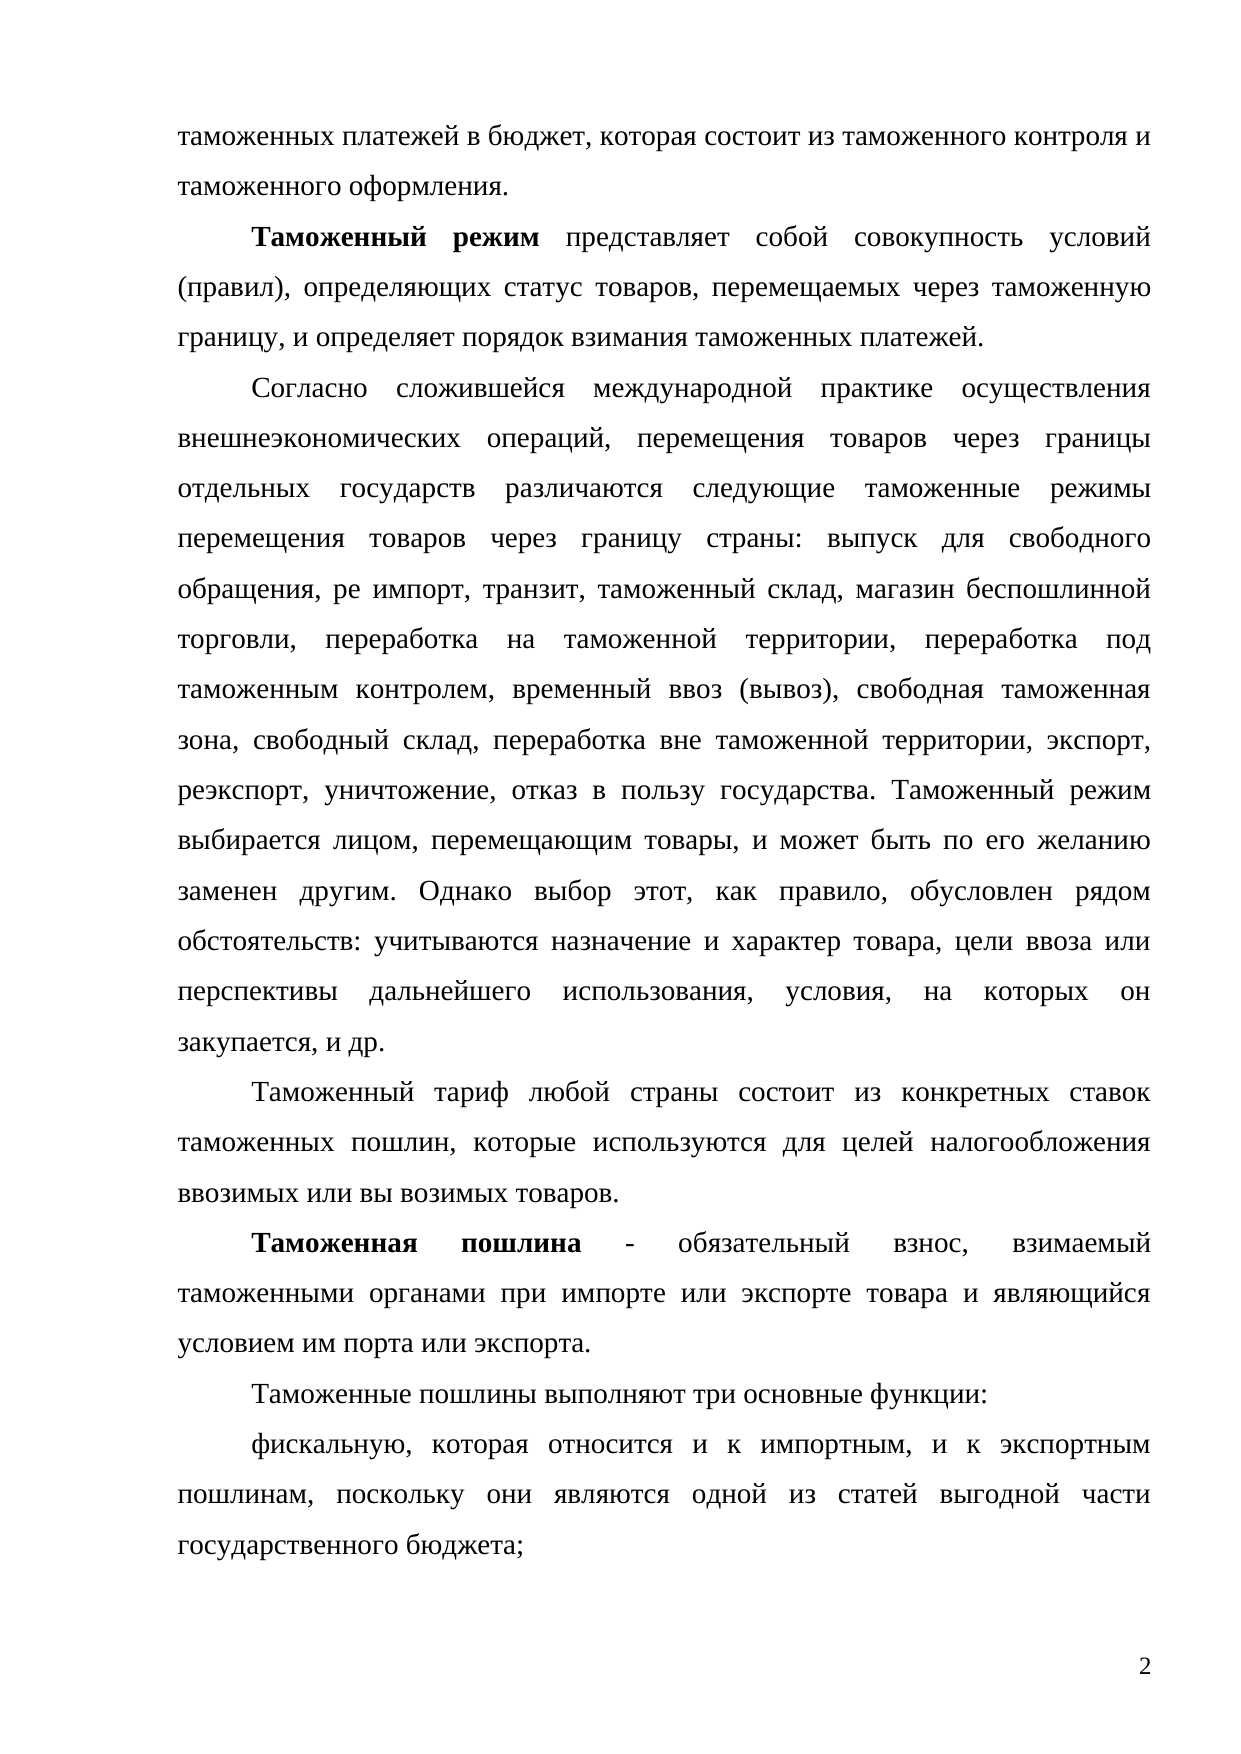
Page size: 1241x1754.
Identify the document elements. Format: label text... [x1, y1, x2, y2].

text Таможенные пошлины выполняют три основные функции: [177, 1376, 1152, 1409]
text фискальную, которая относится и к импортным, и к экспортным пошлинам, поскольку они являются одной из статей выгодной части государственного бюджета; [177, 1426, 1152, 1560]
text Таможенный режим представляет собой совокупность условий (правил), определяющих статус товаров, перемещаемых через таможенную границу, и определяет порядок взимания таможенных платежей. [177, 219, 1152, 353]
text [177, 118, 1152, 202]
text Таможенная пошлина - обязательный взнос, взимаемый таможенными органами при импорте или экспорте товара и являющийся условием им порта или экспорта. [177, 1225, 1152, 1359]
text Таможенный тариф любой страны состоит из конкретных ставок таможенных пошлин, которые используются для целей налогообложения ввозимых или вы возимых товаров. [177, 1074, 1152, 1208]
text Согласно сложившейся международной практике осуществления внешнеэкономических операций, перемещения товаров через границы отдельных государств различаются следующие таможенные режимы перемещения товаров через границу страны: выпуск для свободного обращения, ре импорт, транзит, таможенный склад, магазин беспошлинной торговли, переработка на таможенной территории, переработка под таможенным контролем, временный ввоз (вывоз), свободная таможенная зона, свободный склад, переработка вне таможенной территории, экспорт, реэкспорт, уничтожение, отказ в пользу государства. Таможенный режим выбирается лицом, перемещающим товары, и может быть по его желанию заменен другим. Однако выбор этот, как правило, обусловлен рядом обстоятельств: учитываются назначение и характер товара, цели ввоза или перспективы дальнейшего использования, условия, на которых он закупается, и др. [177, 370, 1152, 1057]
